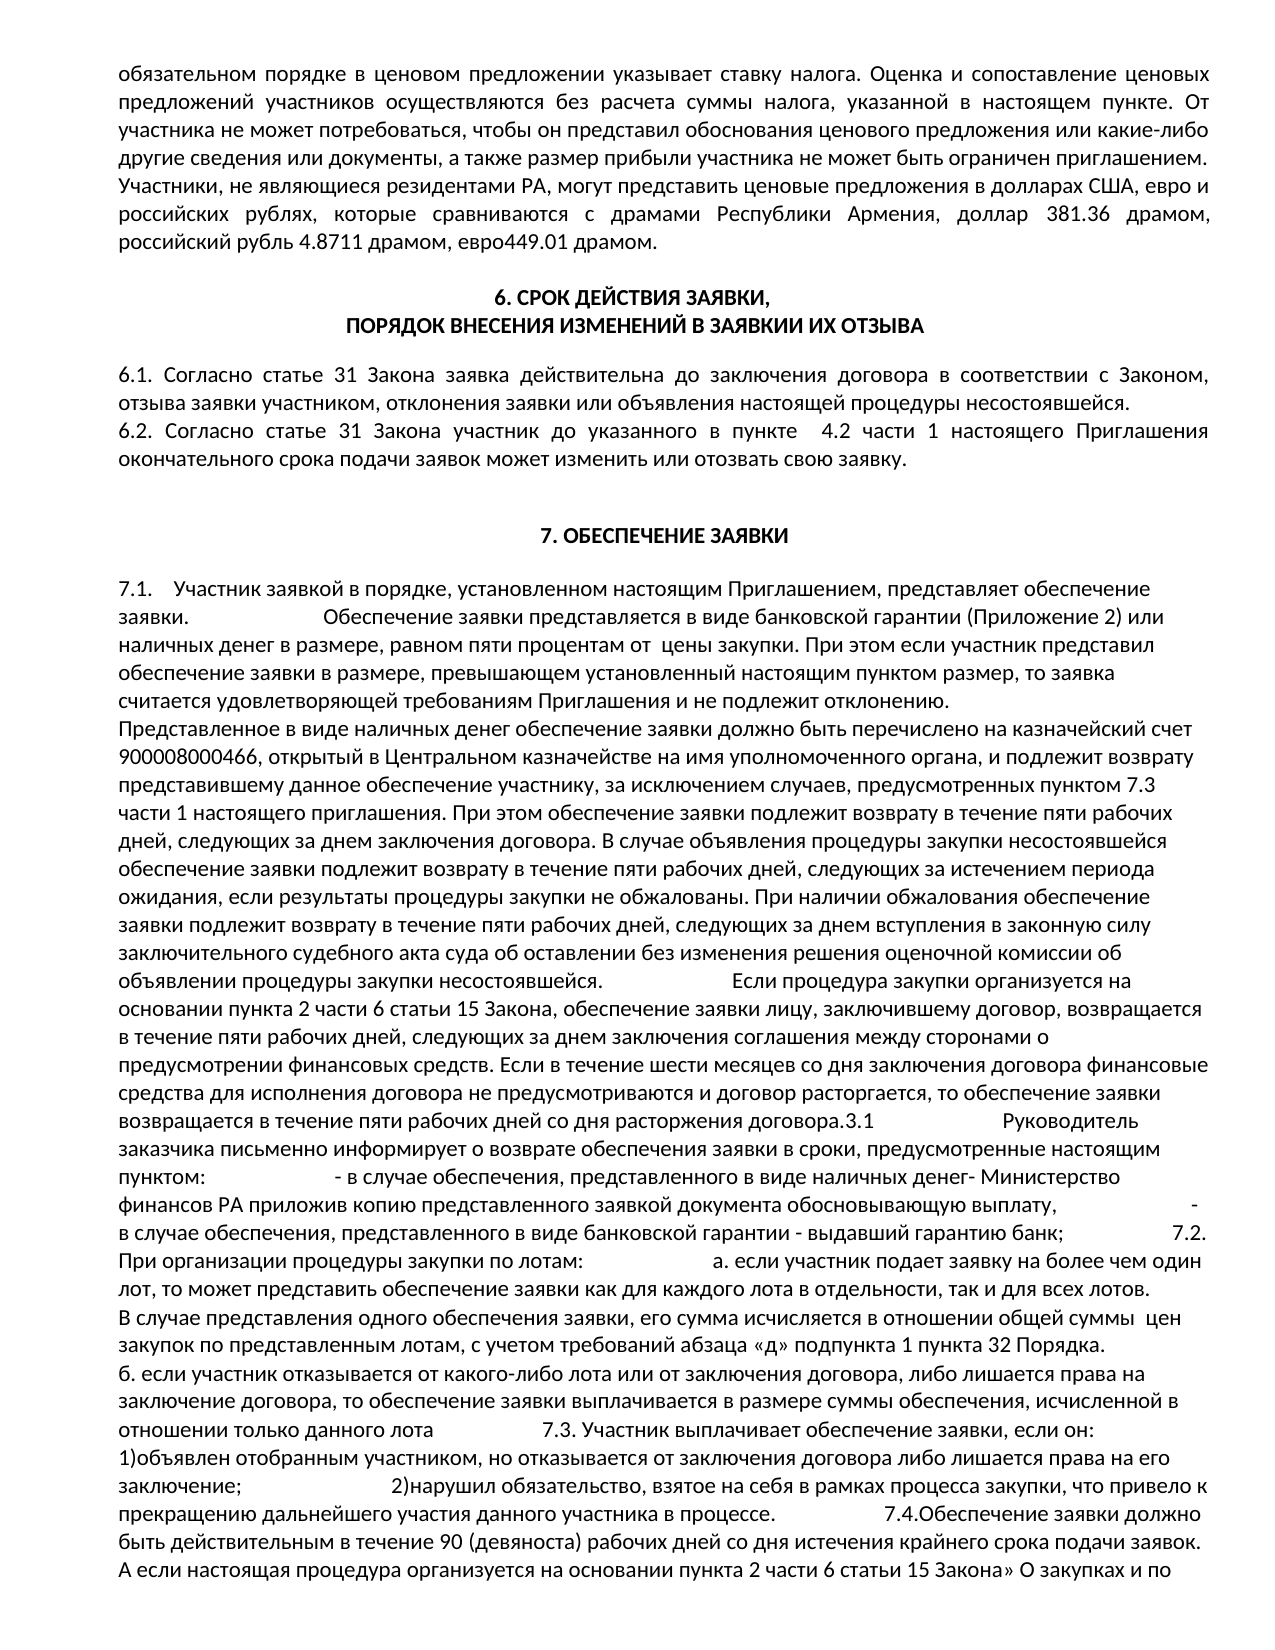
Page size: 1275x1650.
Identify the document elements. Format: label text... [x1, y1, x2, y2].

text 6. СРОК ДЕЙСТВИЯ ЗАЯВКИ, ПОРЯДОК ВНЕСЕНИЯ ИЗМЕНЕНИЙ В ЗАЯВКИИ ИХ ОТЗЫВА [118, 283, 1152, 339]
text 6.1. Согласно статье 31 Закона заявка действительна до заключения договора в соответствии с Законом, отзыва заявки участником, отклонения заявки или объявления настоящей процедуры несостоявшейся. [118, 360, 1211, 416]
text Участники, не являющиеся резидентами РА, могут представить ценовые предложения в долларах США, евро и российских рублях, которые сравниваются с драмами Республики Армения, доллар 381.36 драмом, российский рубль 4.8711 драмом, евро449.01 драмом. [118, 171, 1211, 255]
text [118, 59, 1211, 171]
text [118, 574, 1211, 1583]
text 7. ОБЕСПЕЧЕНИЕ ЗАЯВКИ [118, 521, 1211, 549]
text 6.2. Согласно статье 31 Закона участник до указанного в пункте 4.2 части 1 настоящего Приглашения окончательного срока подачи заявок может изменить или отозвать свою заявку. [118, 416, 1211, 472]
